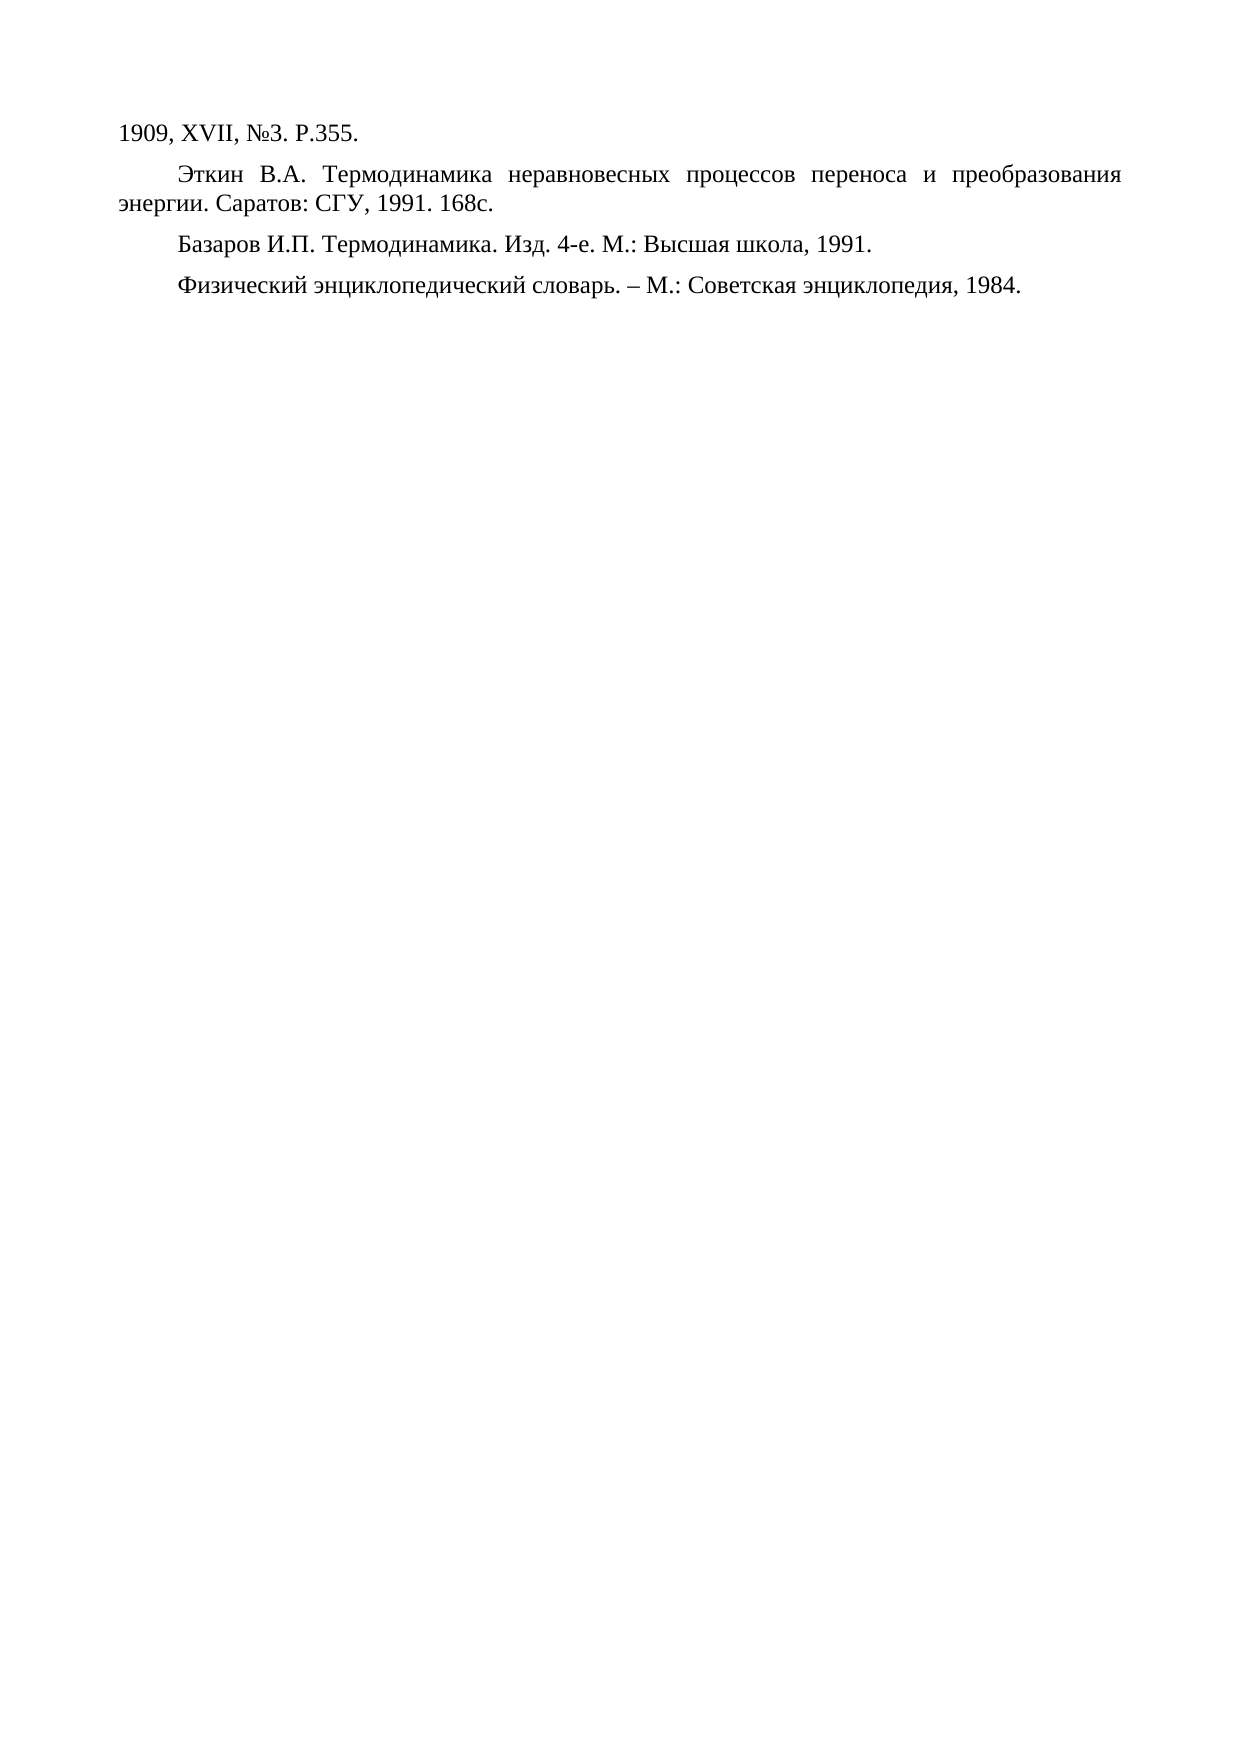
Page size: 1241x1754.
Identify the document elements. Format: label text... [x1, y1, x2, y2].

text Эткин В.А. Термодинамика неравновесных процессов переноса и преобразования энергии. Саратов: СГУ, 1991. 168с. [118, 159, 1122, 217]
text Базаров И.П. Термодинамика. Изд. 4-е. М.: Высшая школа, 1991. [118, 229, 1122, 258]
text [118, 118, 1122, 147]
text Физический энциклопедический словарь. – М.: Советская энциклопедия, 1984. [118, 271, 1122, 299]
